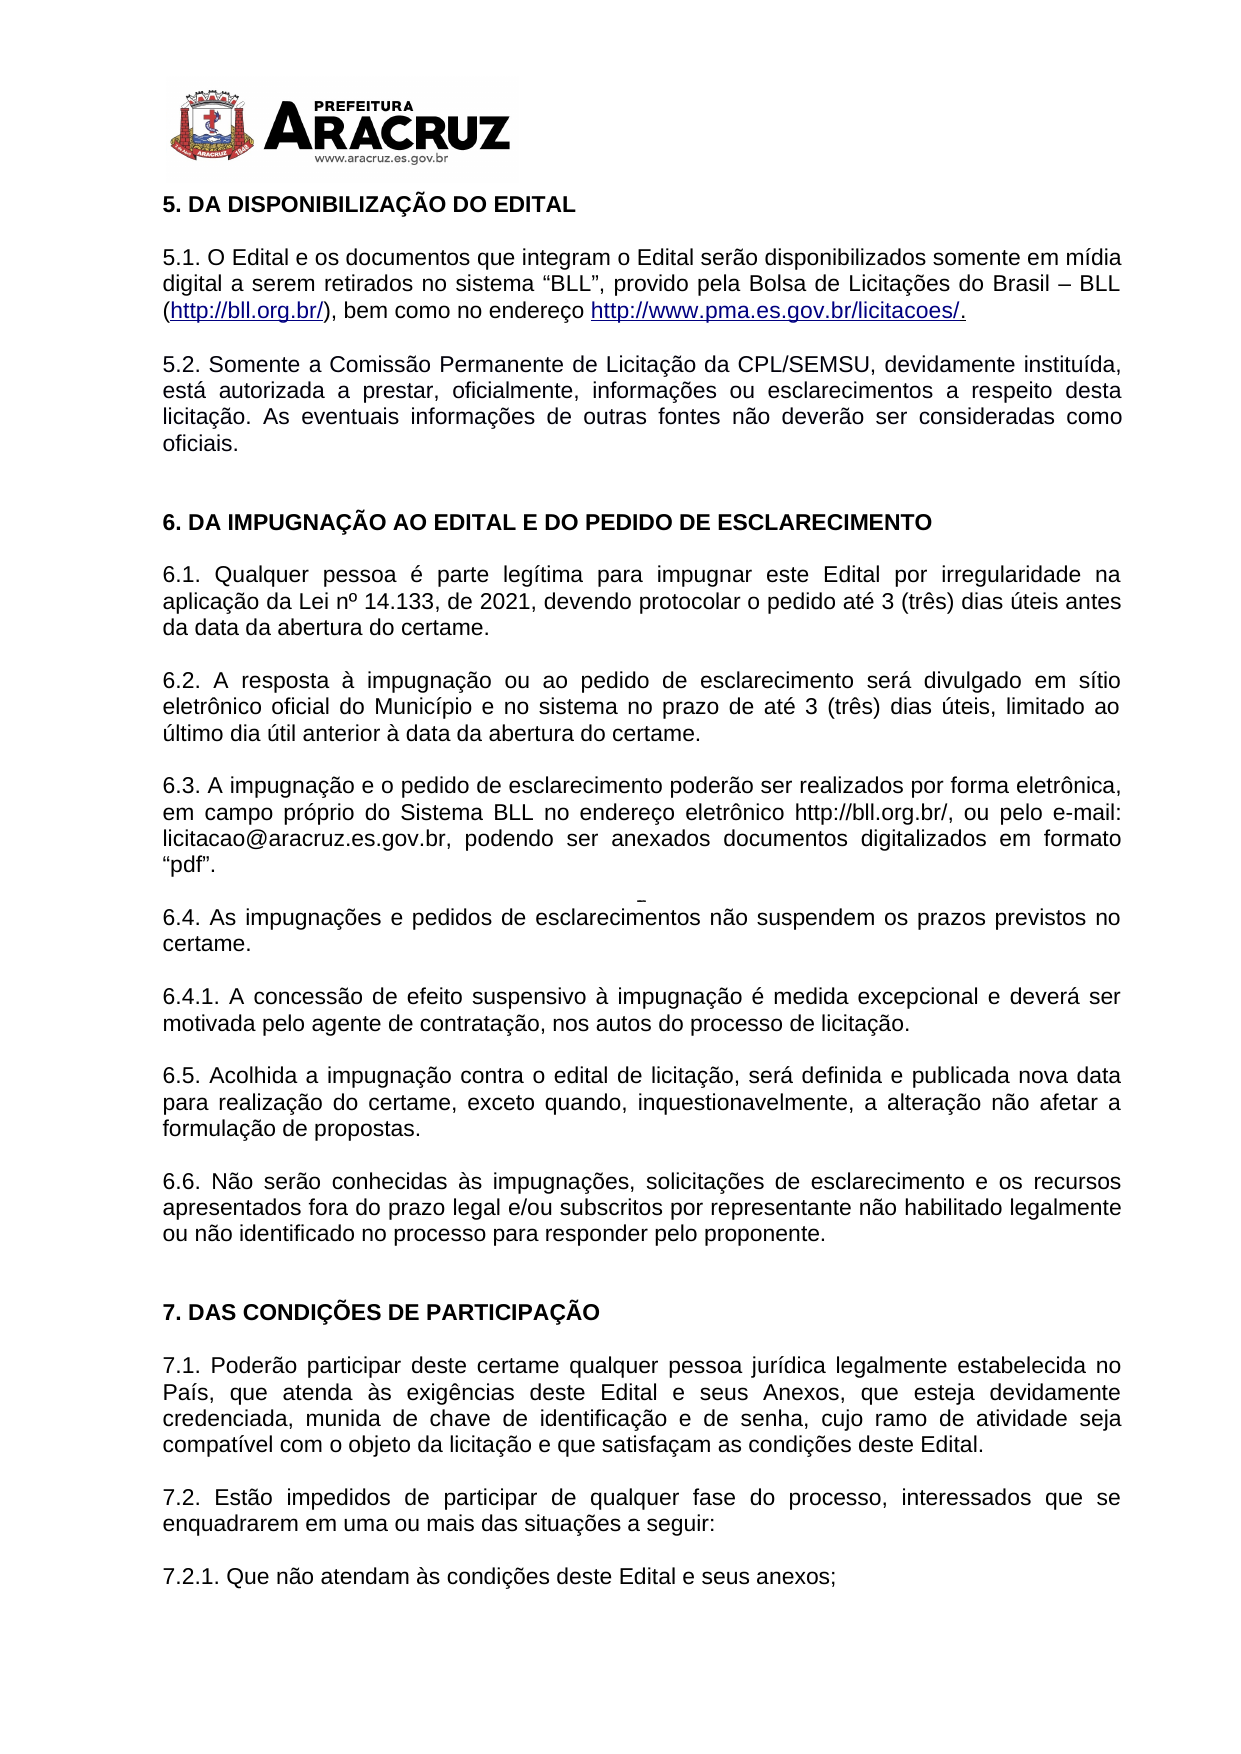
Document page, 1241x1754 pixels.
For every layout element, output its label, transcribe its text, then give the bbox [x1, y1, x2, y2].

text 6.2. A resposta à impugnação ou ao pedido de esclarecimento será divulgado em sítio eletrônico oficial do Município e no sistema no prazo de até 3 (três) dias úteis, limitado ao último dia útil anterior à data da abertura do certame. [162, 667, 1122, 746]
text 7.2.1. Que não atendam às condições deste Edital e seus anexos; [162, 1563, 1122, 1589]
text 6.3. A impugnação e o pedido de esclarecimento poderão ser realizados por forma eletrônica, em campo próprio do Sistema BLL no endereço eletrônico http://bll.org.br/, ou pelo e-mail: licitacao@aracruz.es.gov.br, podendo ser anexados documentos digitalizados em formato “pdf”. [162, 772, 1122, 878]
list 5.2. Somente a Comissão Permanente de Licitação da CPL/SEMSU, devidamente instituída, está autorizada a prestar, oficialmente, informações ou esclarecimentos a respeito desta licitação. As eventuais informações de outras fontes não deverão ser consideradas como oficiais. [162, 351, 1122, 456]
text 6.6. Não serão conhecidas às impugnações, solicitações de esclarecimento e os recursos apresentados fora do prazo legal e/ou subscritos por representante não habilitado legalmente ou não identificado no processo para responder pelo proponente. [162, 1168, 1122, 1247]
picture [166, 76, 519, 183]
text 5.1. O Edital e os documentos que integram o Edital serão disponibilizados somente em mídia digital a serem retirados no sistema “BLL”, provido pela Bolsa de Licitações do Brasil – BLL (http://bll.org.br/), bem como no endereço http://www.pma.es.gov.br/licitacoes/. [162, 244, 1122, 323]
text 7.1. Poderão participar deste certame qualquer pessoa jurídica legalmente estabelecida no País, que atenda às exigências deste Edital e seus Anexos, que esteja devidamente credenciada, munida de chave de identificação e de senha, cujo ramo de atividade seja compatível com o objeto da licitação e que satisfaçam as condições deste Edital. [162, 1352, 1122, 1457]
text 6. DA IMPUGNAÇÃO AO EDITAL E DO PEDIDO DE ESCLARECIMENTO [162, 509, 1122, 535]
text 6.1. Qualquer pessoa é parte legítima para impugnar este Edital por irregularidade na aplicação da Lei nº 14.133, de 2021, devendo protocolar o pedido até 3 (três) dias úteis antes da data da abertura do certame. [162, 561, 1122, 641]
text 6.5. Acolhida a impugnação contra o edital de licitação, será definida e publicada nova data para realização do certame, exceto quando, inquestionavelmente, a alteração não afetar a formulação de propostas. [162, 1062, 1122, 1141]
text 6.4. As impugnações e pedidos de esclarecimentos não suspendem os prazos previstos no certame. [162, 904, 1122, 957]
text 7. DAS CONDIÇÕES DE PARTICIPAÇÃO [162, 1299, 1122, 1326]
text 5. DA DISPONIBILIZAÇÃO DO EDITAL [162, 191, 1122, 218]
text 7.2. Estão impedidos de participar de qualquer fase do processo, interessados que se enquadrarem em uma ou mais das situações a seguir: [162, 1484, 1122, 1537]
text 6.4.1. A concessão de efeito suspensivo à impugnação é medida excepcional e deverá ser motivada pelo agente de contratação, nos autos do processo de licitação. [162, 983, 1122, 1036]
